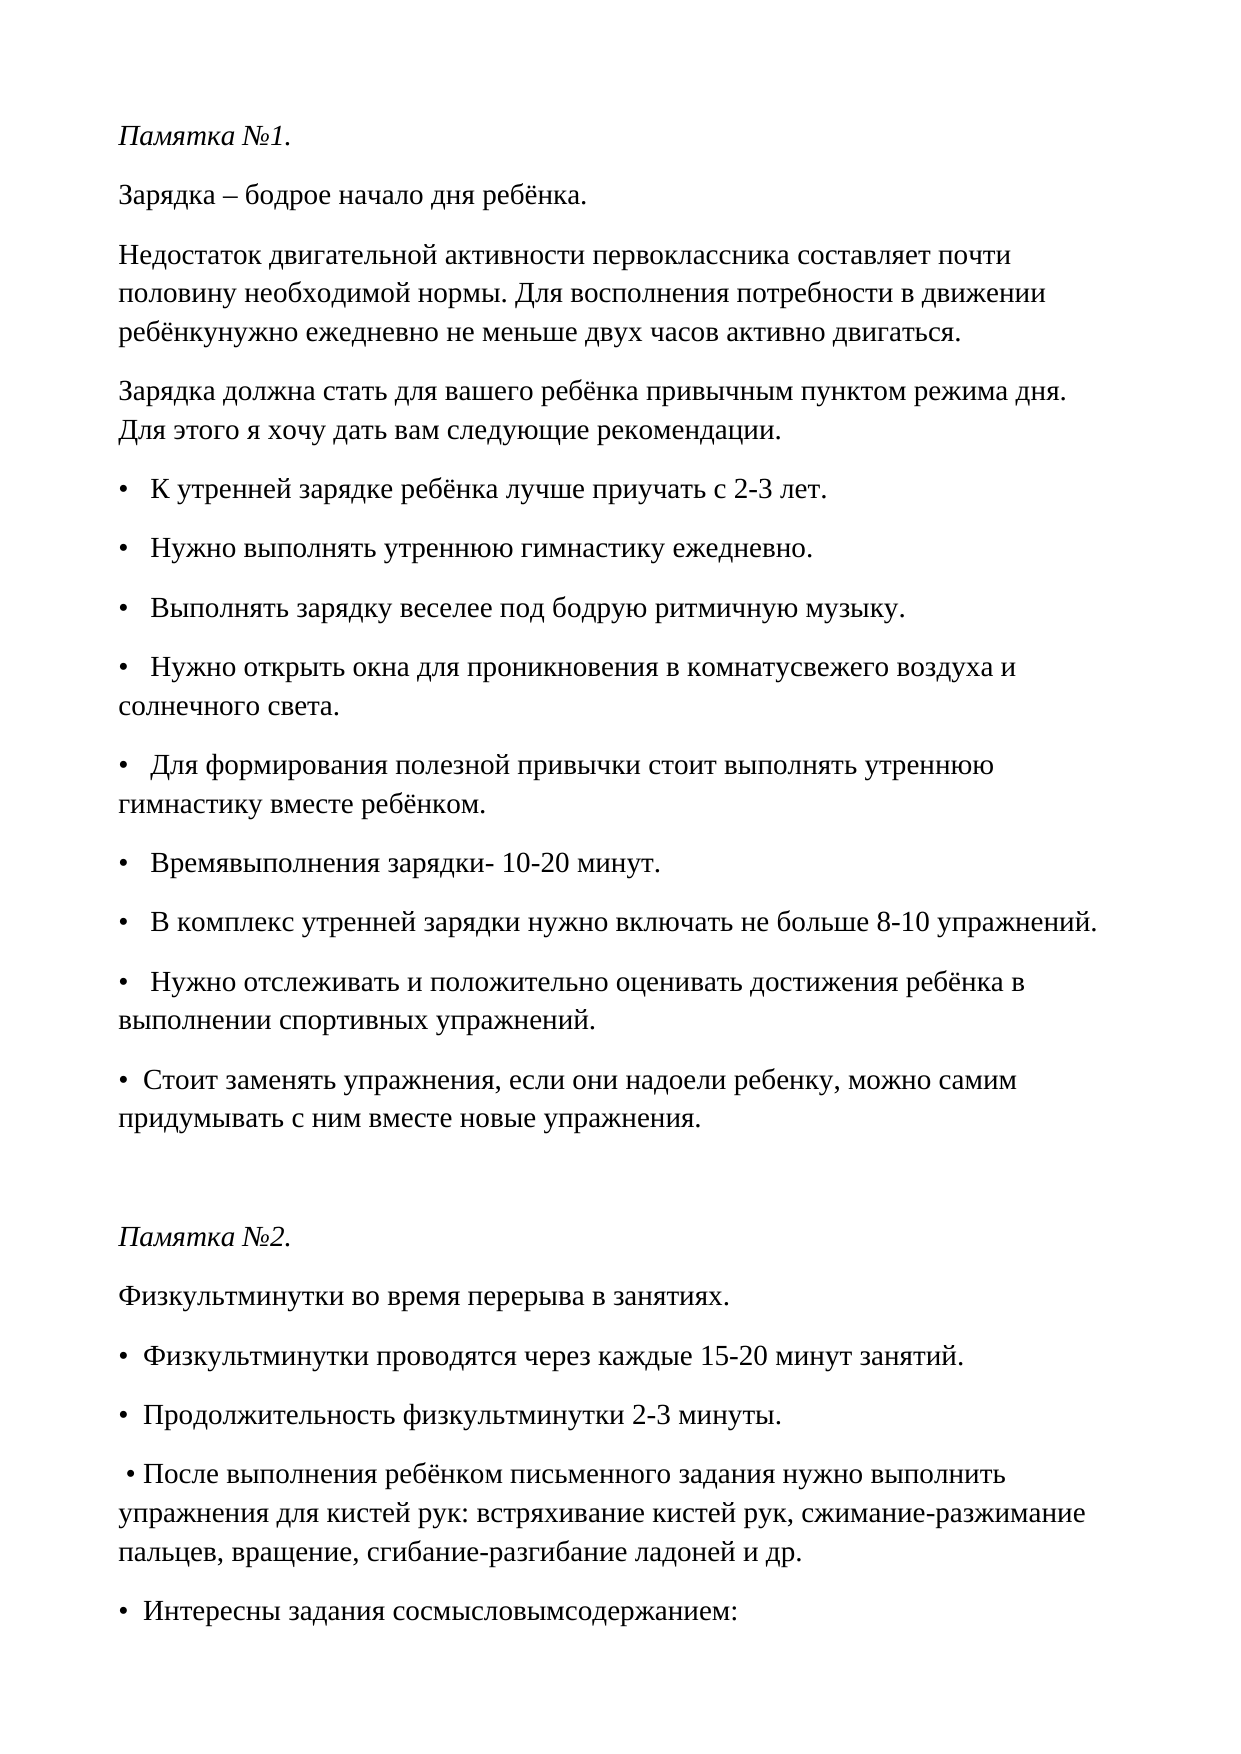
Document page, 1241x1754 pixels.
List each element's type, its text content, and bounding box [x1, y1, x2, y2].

text • Выполнять зарядку веселее под бодрую ритмичную музыку. [118, 590, 1122, 623]
text • К утренней зарядке ребёнка лучше приучать с 2-3 лет. [118, 471, 1122, 505]
text • Нужно открыть окна для проникновения в комнатусвежего воздуха и солнечного света. [118, 649, 1122, 721]
text • Интересны задания сосмысловымсодержанием: [118, 1593, 1122, 1627]
text • Физкультминутки проводятся через каждые 15-20 минут занятий. [118, 1338, 1122, 1371]
text • После выполнения ребёнком письменного задания нужно выполнить упражнения для кистей рук: встряхивание кистей рук, сжимание-разжимание пальцев, вращение, сгибание-разгибание ладоней и др. [118, 1457, 1122, 1567]
text • В комплекс утренней зарядки нужно включать не больше 8-10 упражнений. [118, 904, 1122, 938]
text • Нужно отслеживать и положительно оценивать достижения ребёнка в выполнении спортивных упражнений. [118, 964, 1122, 1036]
text Физкультминутки во время перерыва в занятиях. [118, 1278, 1122, 1312]
text Памятка №2. [118, 1219, 1122, 1253]
text • Времявыполнения зарядки- 10-20 минут. [118, 845, 1122, 879]
text Недостаток двигательной активности первоклассника составляет почти половину необходимой нормы. Для восполнения потребности в движении ребёнкунужно ежедневно не меньше двух часов активно двигаться. [118, 237, 1122, 347]
text • Стоит заменять упражнения, если они надоели ребенку, можно самим придумывать с ним вместе новые упражнения. [118, 1062, 1122, 1134]
text • Продолжительность физкультминутки 2-3 минуты. [118, 1397, 1122, 1431]
text Зарядка должна стать для вашего ребёнка привычным пунктом режима дня. Для этого я хочу дать вам следующие рекомендации. [118, 373, 1122, 445]
text • Для формирования полезной привычки стоит выполнять утреннюю гимнастику вместе ребёнком. [118, 747, 1122, 819]
text Памятка №1. [118, 118, 1122, 152]
text • Нужно выполнять утреннюю гимнастику ежедневно. [118, 531, 1122, 564]
text Зарядка – бодрое начало дня ребёнка. [118, 177, 1122, 211]
